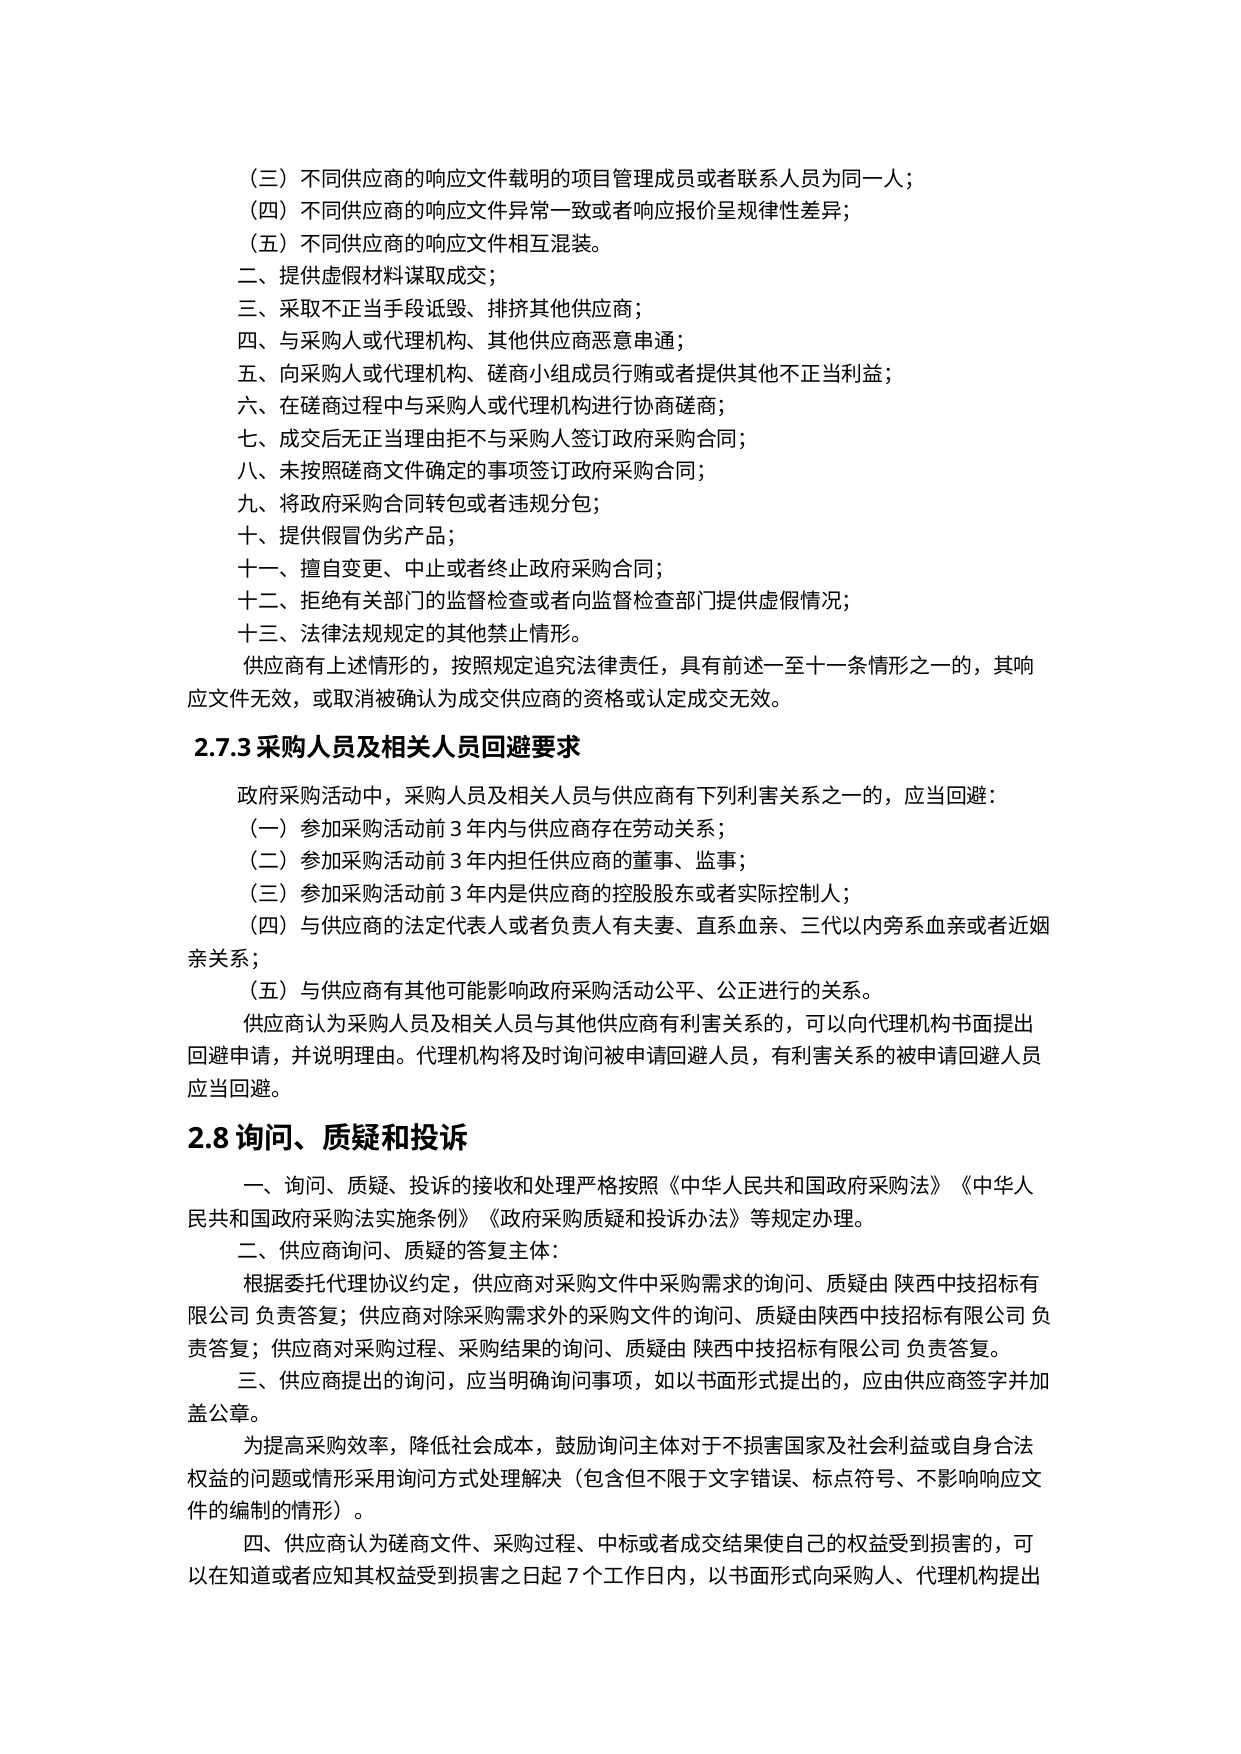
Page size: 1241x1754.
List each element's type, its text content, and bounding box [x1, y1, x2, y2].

text 十、提供假冒伪劣产品； [187, 519, 1053, 552]
text （三）参加采购活动前3年内是供应商的控股股东或者实际控制人； [187, 877, 1053, 909]
text 十二、拒绝有关部门的监督检查或者向监督检查部门提供虚假情况； [187, 584, 1053, 617]
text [187, 1527, 1053, 1592]
text 四、与采购人或代理机构、其他供应商恶意串通； [187, 324, 1053, 357]
text 政府采购活动中，采购人员及相关人员与供应商有下列利害关系之一的，应当回避： [187, 779, 1053, 812]
text （四）不同供应商的响应文件异常一致或者响应报价呈规律性差异； [187, 194, 1053, 227]
text 三、采取不正当手段诋毁、排挤其他供应商； [187, 292, 1053, 324]
text 九、将政府采购合同转包或者违规分包； [187, 487, 1053, 519]
text 二、提供虚假材料谋取成交； [187, 259, 1053, 292]
text （四）与供应商的法定代表人或者负责人有夫妻、直系血亲、三代以内旁系血亲或者近姻亲关系； [187, 909, 1053, 974]
text （五）与供应商有其他可能影响政府采购活动公平、公正进行的关系。 [187, 974, 1053, 1007]
text （一）参加采购活动前3年内与供应商存在劳动关系； [187, 812, 1053, 844]
text 2.7.3采购人员及相关人员回避要求 [187, 714, 1053, 779]
text 六、在磋商过程中与采购人或代理机构进行协商磋商； [187, 389, 1053, 422]
text （三）不同供应商的响应文件载明的项目管理成员或者联系人员为同一人； [187, 162, 1053, 194]
text 供应商有上述情形的，按照规定追究法律责任，具有前述一至十一条情形之一的，其响应文件无效，或取消被确认为成交供应商的资格或认定成交无效。 [187, 649, 1053, 714]
text 七、成交后无正当理由拒不与采购人签订政府采购合同； [187, 422, 1053, 454]
text 为提高采购效率，降低社会成本，鼓励询问主体对于不损害国家及社会利益或自身合法权益的问题或情形采用询问方式处理解决（包含但不限于文字错误、标点符号、不影响响应文件的编制的情形）。 [187, 1429, 1053, 1527]
text 十三、法律法规规定的其他禁止情形。 [187, 617, 1053, 649]
text （二）参加采购活动前3年内担任供应商的董事、监事； [187, 844, 1053, 877]
text 一、询问、质疑、投诉的接收和处理严格按照《中华人民共和国政府采购法》《中华人民共和国政府采购法实施条例》《政府采购质疑和投诉办法》等规定办理。 [187, 1169, 1053, 1234]
text 八、未按照磋商文件确定的事项签订政府采购合同； [187, 454, 1053, 487]
text 根据委托代理协议约定，供应商对采购文件中采购需求的询问、质疑由 陕西中技招标有限公司 负责答复；供应商对除采购需求外的采购文件的询问、质疑由陕西中技招标有限公司 负责答复；供应商对采购过程、采购结果的询问、质疑由 陕西中技招标有限公司 负责答复。 [187, 1267, 1053, 1364]
text 二、供应商询问、质疑的答复主体： [187, 1234, 1053, 1267]
text （五）不同供应商的响应文件相互混装。 [187, 227, 1053, 259]
text 三、供应商提出的询问，应当明确询问事项，如以书面形式提出的，应由供应商签字并加盖公章。 [187, 1364, 1053, 1429]
text 十一、擅自变更、中止或者终止政府采购合同； [187, 552, 1053, 584]
text 供应商认为采购人员及相关人员与其他供应商有利害关系的，可以向代理机构书面提出回避申请，并说明理由。代理机构将及时询问被申请回避人员，有利害关系的被申请回避人员应当回避。 [187, 1007, 1053, 1104]
text 2.8询问、质疑和投诉 [187, 1104, 1053, 1169]
text 五、向采购人或代理机构、磋商小组成员行贿或者提供其他不正当利益； [187, 357, 1053, 389]
